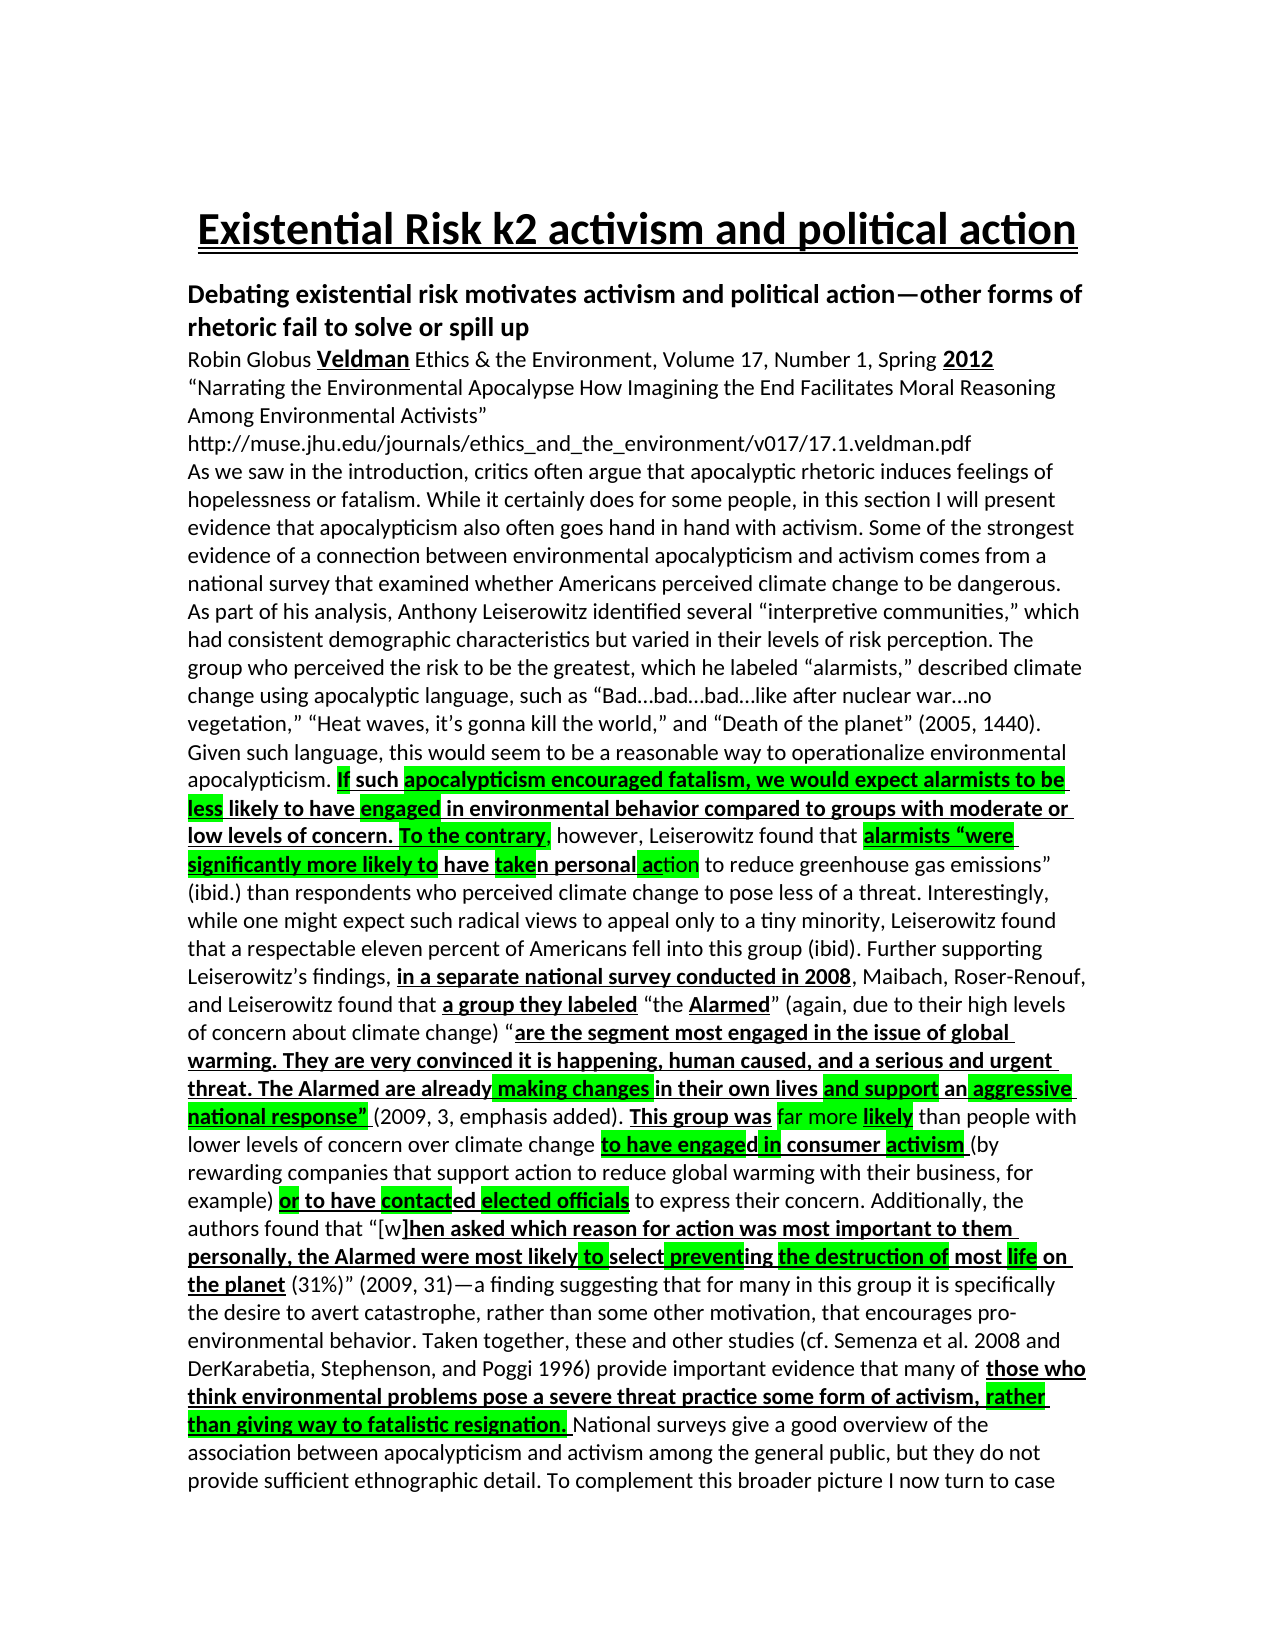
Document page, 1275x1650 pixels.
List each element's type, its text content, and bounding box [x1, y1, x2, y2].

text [187, 457, 1087, 1494]
subtitle Existential Risk k2 activism and political action [187, 200, 1087, 256]
text Robin Globus Veldman Ethics & the Environment, Volume 17, Number 1, Spring 2012 “Narrating the Environmental Apocalypse How Imagining the End Facilitates Moral Reasoning Among Environmental Activists” http://muse.jhu.edu/journals/ethics_and_the_environment/v017/17.1.veldman.pdf [187, 343, 1087, 457]
subtitle Debating existential risk motivates activism and political action—other forms of rhetoric fail to solve or spill up [187, 277, 1087, 343]
